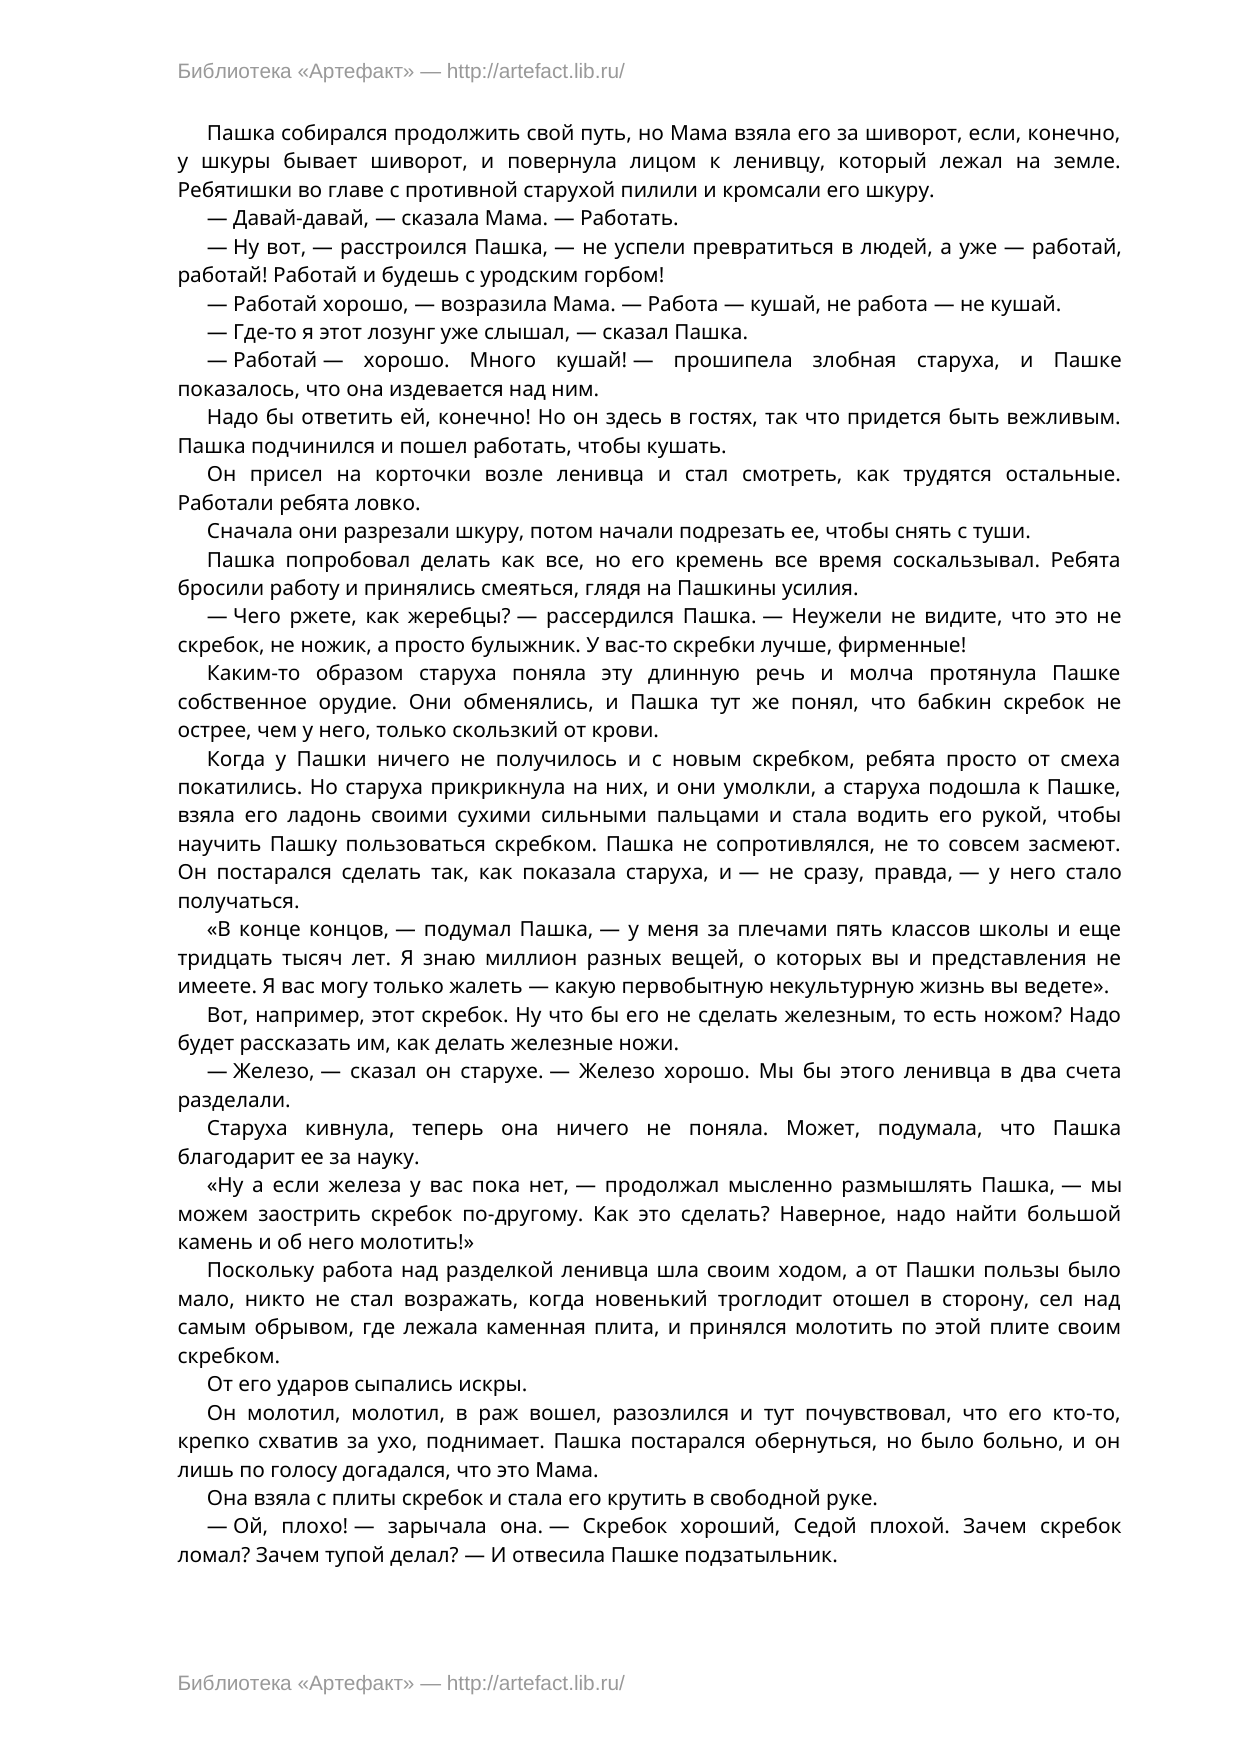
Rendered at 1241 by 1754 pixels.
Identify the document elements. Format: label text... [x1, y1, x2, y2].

text «В конце концов, — подумал Пашка, — у меня за плечами пять классов школы и еще тридцать тысяч лет. Я знаю миллион разных вещей, о которых вы и представления не имеете. Я вас могу только жалеть — какую первобытную некультурную жизнь вы ведете». [177, 914, 1122, 1000]
text Поскольку работа над разделкой ленивца шла своим ходом, а от Пашки пользы было мало, никто не стал возражать, когда новенький троглодит отошел в сторону, сел над самым обрывом, где лежала каменная плита, и принялся молотить по этой плите своим скребком. [177, 1256, 1122, 1369]
text Сначала они разрезали шкуру, потом начали подрезать ее, чтобы снять с туши. [177, 516, 1122, 545]
text — Ну вот, — расстроился Пашка, — не успели превратиться в людей, а уже — работай, работай! Работай и будешь с уродским горбом! [177, 232, 1122, 289]
text — Работай хорошо, — возразила Мама. — Работа — кушай, не работа — не кушай. [177, 289, 1122, 317]
text — Ой, плохо! — зарычала она. — Скребок хороший, Седой плохой. Зачем скребок ломал? Зачем тупой делал? — И отвесила Пашке подзатыльник. [177, 1512, 1122, 1568]
text Она взяла с плиты скребок и стала его крутить в свободной руке. [177, 1483, 1122, 1512]
text Когда у Пашки ничего не получилось и с новым скребком, ребята просто от смеха покатились. Но старуха прикрикнула на них, и они умолкли, а старуха подошла к Пашке, взяла его ладонь своими сухими сильными пальцами и стала водить его рукой, чтобы научить Пашку пользоваться скребком. Пашка не сопротивлялся, не то совсем засмеют. Он постарался сделать так, как показала старуха, и — не сразу, правда, — у него стало получаться. [177, 744, 1122, 914]
text — Чего ржете, как жеребцы? — рассердился Пашка. — Неужели не видите, что это не скребок, не ножик, а просто булыжник. У вас-то скребки лучше, фирменные! [177, 602, 1122, 658]
text Вот, например, этот скребок. Ну что бы его не сделать железным, то есть ножом? Надо будет рассказать им, как делать железные ножи. [177, 1000, 1122, 1057]
text Пашка собирался продолжить свой путь, но Мама взяла его за шиворот, если, конечно, у шкуры бывает шиворот, и повернула лицом к ленивцу, который лежал на земле. Ребятишки во главе с противной старухой пилили и кромсали его шкуру. [177, 118, 1122, 203]
text «Ну а если железа у вас пока нет, — продолжал мысленно размышлять Пашка, — мы можем заострить скребок по-другому. Как это сделать? Наверное, надо найти большой камень и об него молотить!» [177, 1170, 1122, 1256]
text — Где-то я этот лозунг уже слышал, — сказал Пашка. [177, 317, 1122, 346]
text От его ударов сыпались искры. [177, 1369, 1122, 1398]
text Пашка попробовал делать как все, но его кремень все время соскальзывал. Ребята бросили работу и принялись смеяться, глядя на Пашкины усилия. [177, 545, 1122, 602]
text Надо бы ответить ей, конечно! Но он здесь в гостях, так что придется быть вежливым. Пашка подчинился и пошел работать, чтобы кушать. [177, 402, 1122, 459]
text — Железо, — сказал он старухе. — Железо хорошо. Мы бы этого ленивца в два счета разделали. [177, 1057, 1122, 1113]
text Старуха кивнула, теперь она ничего не поняла. Может, подумала, что Пашка благодарит ее за науку. [177, 1113, 1122, 1170]
text Он присел на корточки возле ленивца и стал смотреть, как трудятся остальные. Работали ребята ловко. [177, 459, 1122, 516]
text — Работай — хорошо. Много кушай! — прошипела злобная старуха, и Пашке показалось, что она издевается над ним. [177, 346, 1122, 402]
text — Давай-давай, — сказала Мама. — Работать. [177, 203, 1122, 232]
text Он молотил, молотил, в раж вошел, разозлился и тут почувствовал, что его кто-то, крепко схватив за ухо, поднимает. Пашка постарался обернуться, но было больно, и он лишь по голосу догадался, что это Мама. [177, 1398, 1122, 1483]
text Каким-то образом старуха поняла эту длинную речь и молча протянула Пашке собственное орудие. Они обменялись, и Пашка тут же понял, что бабкин скребок не острее, чем у него, только скользкий от крови. [177, 658, 1122, 744]
